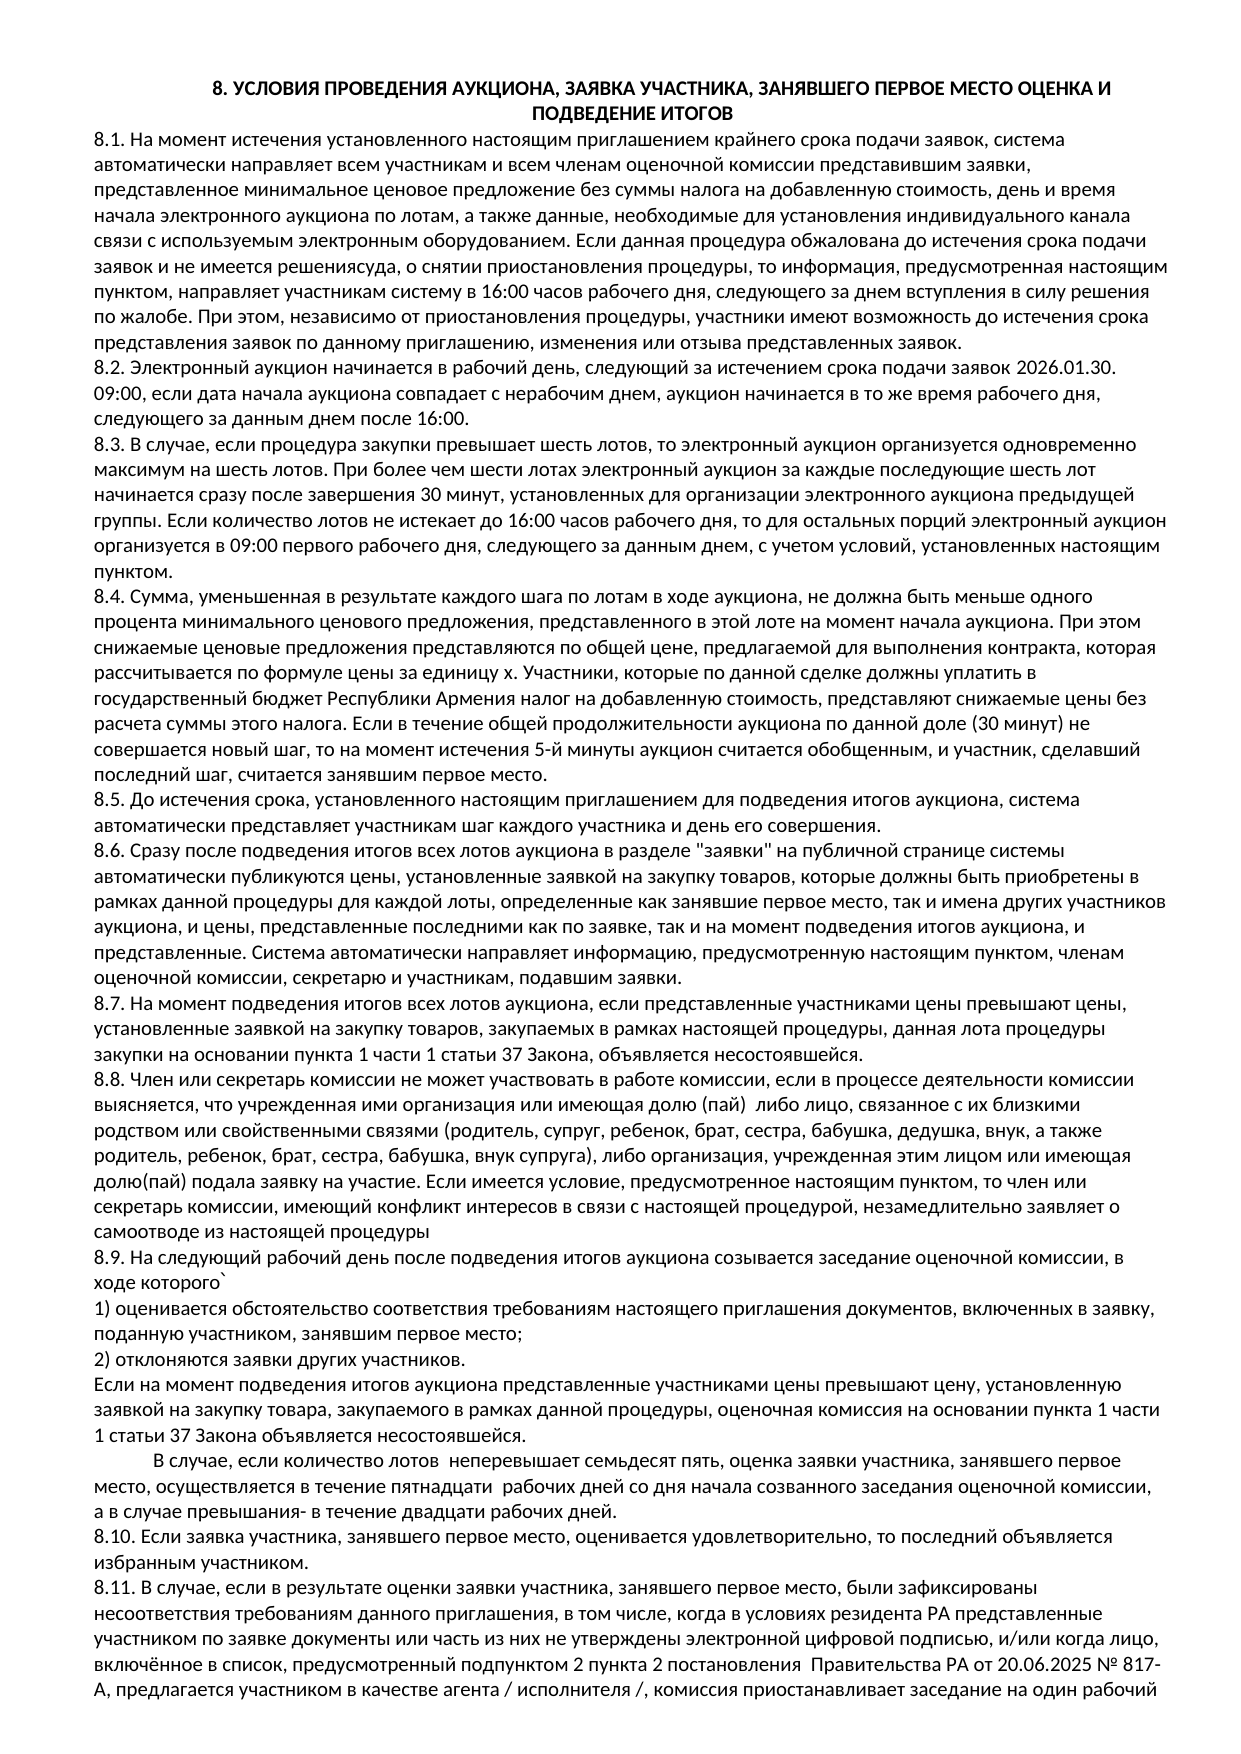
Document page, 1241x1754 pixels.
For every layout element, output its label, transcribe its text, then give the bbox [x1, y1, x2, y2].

text 8.2. Электронный аукцион начинается в рабочий день, следующий за истечением срока подачи заявок 2026.01.30. 09:00 , если дата начала аукциона совпадает с нерабочим днем, аукцион начинается в то же время рабочего дня, следующего за данным днем после 16:00. [94, 354, 1171, 431]
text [94, 1574, 1171, 1702]
text 8.3. В случае, если процедура закупки превышает шесть лотов, то электронный аукцион организуется одновременно максимум на шесть лотов. При более чем шести лотах электронный аукцион за каждые последующие шесть лот начинается сразу после завершения 30 минут, установленных для организации электронного аукциона предыдущей группы. Если количество лотов не истекает до 16:00 часов рабочего дня, то для остальных порций электронный аукцион организуется в 09:00 первого рабочего дня, следующего за данным днем, с учетом условий, установленных настоящим пунктом. [94, 431, 1171, 583]
text Если на момент подведения итогов аукциона представленные участниками цены превышают цену, установленную заявкой на закупку товара, закупаемого в рамках данной процедуры, оценочная комиссия на основании пункта 1 части 1 статьи 37 Закона объявляется несостоявшейся. [94, 1371, 1171, 1447]
text 2) отклоняются заявки других участников. [94, 1346, 1171, 1371]
text 8.9. На следующий рабочий день после подведения итогов аукциона созывается заседание оценочной комиссии, в ходе которого՝ [94, 1244, 1171, 1295]
text 1) оценивается обстоятельство соответствия требованиям настоящего приглашения документов, включенных в заявку, поданную участником, занявшим первое место; [94, 1295, 1171, 1346]
text 8.7. На момент подведения итогов всех лотов аукциона, если представленные участниками цены превышают цены, установленные заявкой на закупку товаров, закупаемых в рамках настоящей процедуры, данная лота процедуры закупки на основании пункта 1 части 1 статьи 37 Закона, объявляется несостоявшейся. [94, 990, 1171, 1066]
text 8.4. Сумма, уменьшенная в результате каждого шага по лотам в ходе аукциона, не должна быть меньше одного процента минимального ценового предложения, представленного в этой лоте на момент начала аукциона. При этом снижаемые ценовые предложения представляются по общей цене, предлагаемой для выполнения контракта, которая рассчитывается по формуле цены за единицу x. Участники, которые по данной сделке должны уплатить в государственный бюджет Республики Армения налог на добавленную стоимость, представляют снижаемые цены без расчета суммы этого налога. Если в течение общей продолжительности аукциона по данной доле (30 минут) не совершается новый шаг, то на момент истечения 5-й минуты аукцион считается обобщенным, и участник, сделавший последний шаг, считается занявшим первое место. [94, 583, 1171, 787]
text 8.10. Если заявка участника, занявшего первое место, оценивается удовлетворительно, то последний объявляется избранным участником. [94, 1524, 1171, 1574]
text 8. УСЛОВИЯ ПРОВЕДЕНИЯ АУКЦИОНА, ЗАЯВКА УЧАСТНИКА, ЗАНЯВШЕГО ПЕРВОЕ МЕСТО ОЦЕНКА И ПОДВЕДЕНИЕ ИТОГОВ [94, 75, 1171, 126]
text 8.6. Сразу после подведения итогов всех лотов аукциона в разделе "заявки" на публичной странице системы автоматически публикуются цены, установленные заявкой на закупку товаров, которые должны быть приобретены в рамках данной процедуры для каждой лоты, определенные как занявшие первое место, так и имена других участников аукциона, и цены, представленные последними как по заявке, так и на момент подведения итогов аукциона, и представленные. Система автоматически направляет информацию, предусмотренную настоящим пунктом, членам оценочной комиссии, секретарю и участникам, подавшим заявки. [94, 837, 1171, 990]
text В случае, если количество лотов неперевышает семьдесят пять, оценка заявки участника, занявшего первое место, осуществляется в течение пятнадцати рабочих дней со дня начала созванного заседания оценочной комиссии, а в случае превышания- в течение двадцати рабочих дней. [94, 1447, 1171, 1524]
text 8.5. До истечения срока, установленного настоящим приглашением для подведения итогов аукциона, система автоматически представляет участникам шаг каждого участника и день его совершения. [94, 787, 1171, 837]
text 8.1. На момент истечения установленного настоящим приглашением крайнего срока подачи заявок, система автоматически направляет всем участникам и всем членам оценочной комиссии представившим заявки, представленное минимальное ценовое предложение без суммы налога на добавленную стоимость, день и время начала электронного аукциона по лотам, а также данные, необходимые для установления индивидуального канала связи с используемым электронным оборудованием. Если данная процедура обжалована до истечения срока подачи заявок и не имеется решениясуда, о снятии приостановления процедуры, то информация, предусмотренная настоящим пунктом, направляет участникам систему в 16:00 часов рабочего дня, следующего за днем вступления в силу решения по жалобе. При этом, независимо от приостановления процедуры, участники имеют возможность до истечения срока представления заявок по данному приглашению, изменения или отзыва представленных заявок. [94, 126, 1171, 354]
text 8.8. Член или секретарь комиссии не может участвовать в работе комиссии, если в процессе деятельности комиссии выясняется, что учрежденная ими организация или имеющая долю (пай) либо лицо, связанное с их близкими родством или свойственными связями (родитель, супруг, ребенок, брат, сестра, бабушка, дедушка, внук, а также родитель, ребенок, брат, сестра, бабушка, внук супруга), либо организация, учрежденная этим лицом или имеющая долю(пай) подала заявку на участие. Если имеется условие, предусмотренное настоящим пунктом, то член или секретарь комиссии, имеющий конфликт интересов в связи с настоящей процедурой, незамедлительно заявляет о самоотводе из настоящей процедуры [94, 1066, 1171, 1244]
